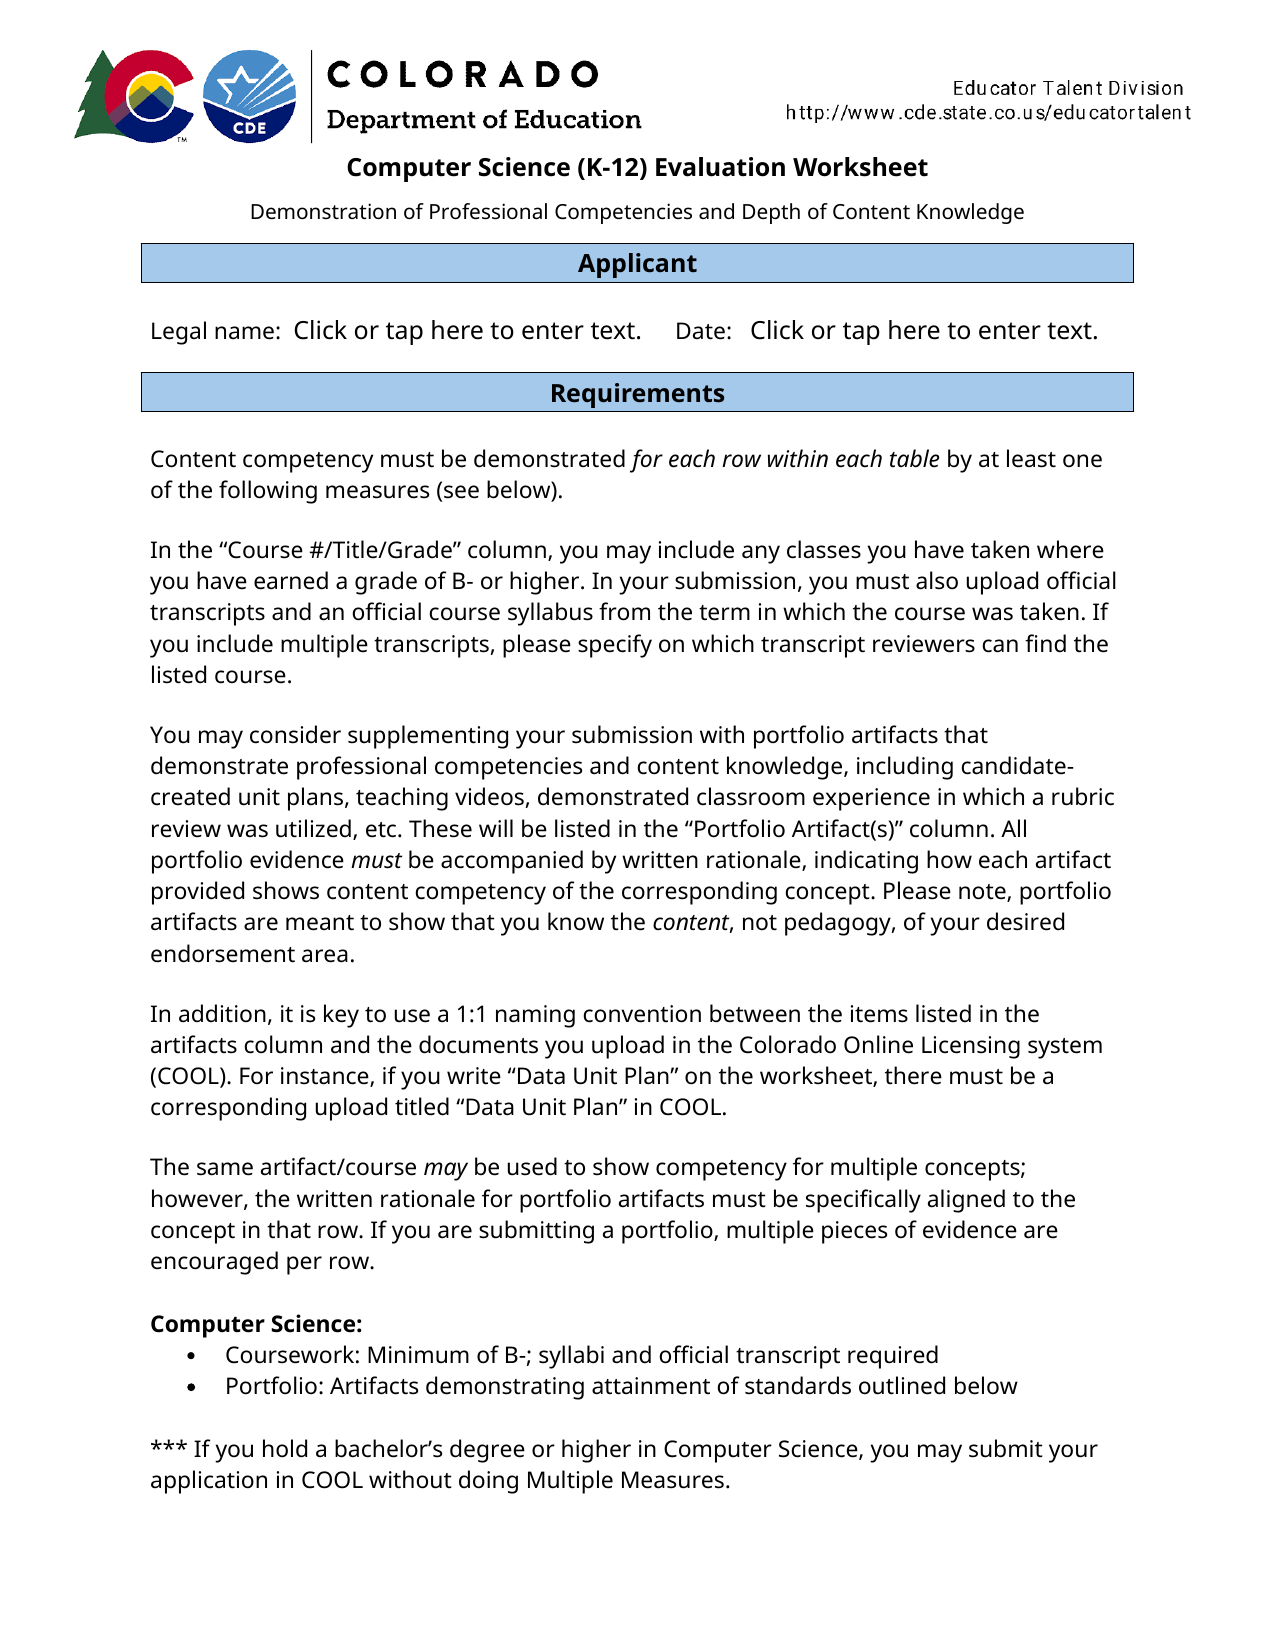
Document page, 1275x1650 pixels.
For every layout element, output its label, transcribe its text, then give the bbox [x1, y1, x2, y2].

text In addition, it is key to use a 1:1 naming convention between the items listed in the artifacts column and the documents you upload in the Colorado Online Licensing system (COOL). For instance, if you write “Data Unit Plan” on the worksheet, there must be a corresponding upload titled “Data Unit Plan” in COOL. [150, 997, 1125, 1122]
text *** If you hold a bachelor’s degree or higher in Computer Science, you may submit your application in COOL without doing Multiple Measures. [150, 1432, 1125, 1495]
text In the “Course #/Title/Grade” column, you may include any classes you have taken where you have earned a grade of B- or higher. In your submission, you must also upload official transcripts and an official course syllabus from the term in which the course was taken. If you include multiple transcripts, please specify on which transcript reviewers can find the listed course. [150, 534, 1125, 690]
text Computer Science: [150, 1307, 1125, 1339]
text The same artifact/course may be used to show competency for multiple concepts; however, the written rationale for portfolio artifacts must be specifically aligned to the concept in that row. If you are submitting a portfolio, multiple pieces of evidence are encouraged per row. [150, 1151, 1125, 1276]
text Content competency must be demonstrated for each row within each table by at least one of the following measures (see below). [150, 442, 1125, 505]
subtitle Computer Science (K-12) Evaluation Worksheet [150, 150, 1125, 184]
subtitle Requirements [142, 373, 1133, 411]
subtitle Applicant [142, 244, 1133, 282]
picture [67, 45, 1208, 149]
text You may consider supplementing your submission with portfolio artifacts that demonstrate professional competencies and content knowledge, including candidate-created unit plans, teaching videos, demonstrated classroom experience in which a rubric review was utilized, etc. These will be listed in the “Portfolio Artifact(s)” column. All portfolio evidence must be accompanied by written rationale, indicating how each artifact provided shows content competency of the corresponding concept. Please note, portfolio artifacts are meant to show that you know the content, not pedagogy, of your desired endorsement area. [150, 719, 1125, 969]
list Portfolio: Artifacts demonstrating attainment of standards outlined below [187, 1370, 1125, 1401]
list Coursework: Minimum of B-; syllabi and official transcript required [187, 1339, 1125, 1370]
text Legal name: Date: [150, 313, 1125, 347]
text Demonstration of Professional Competencies and Depth of Content Knowledge [150, 197, 1125, 226]
